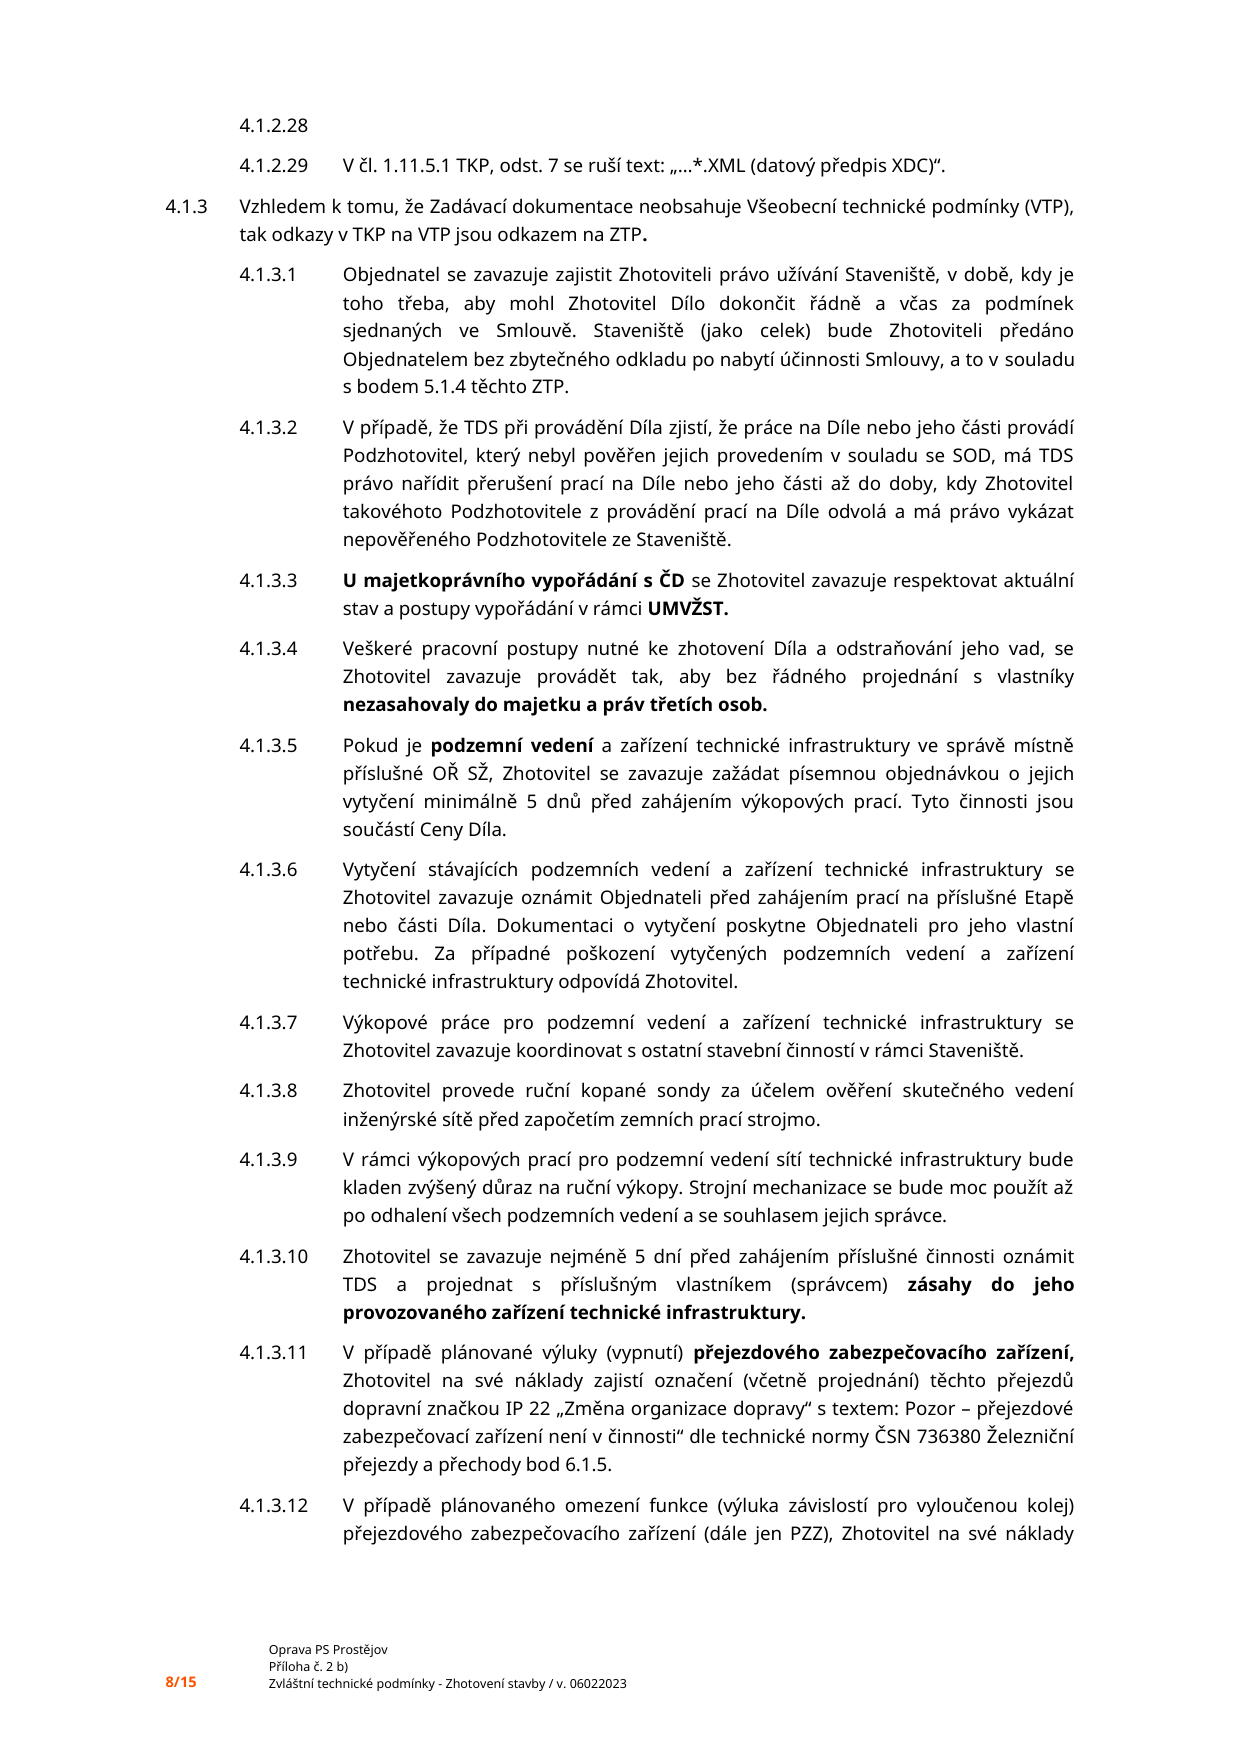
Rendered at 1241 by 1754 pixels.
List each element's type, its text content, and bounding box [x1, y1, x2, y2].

text Pokud je podzemní vedení a zařízení technické infrastruktury ve správě místně příslušné OŘ SŽ, Zhotovitel se zavazuje zažádat písemnou objednávkou o jejich vytyčení minimálně 5 dnů před zahájením výkopových prací. Tyto činnosti jsou součástí Ceny Díla. [239, 732, 1075, 842]
text V případě plánované výluky (vypnutí) přejezdového zabezpečovacího zařízení, Zhotovitel na své náklady zajistí označení (včetně projednání) těchto přejezdů dopravní značkou IP 22 „Změna organizace dopravy“ s textem: Pozor – přejezdové zabezpečovací zařízení není v činnosti“ dle technické normy ČSN 736380 Železniční přejezdy a přechody bod 6.1.5. [239, 1339, 1075, 1477]
text Zhotovitel provede ruční kopané sondy za účelem ověření skutečného vedení inženýrské sítě před započetím zemních prací strojmo. [239, 1078, 1075, 1131]
text Vytyčení stávajících podzemních vedení a zařízení technické infrastruktury se Zhotovitel zavazuje oznámit Objednateli před zahájením prací na příslušné Etapě nebo části Díla. Dokumentaci o vytyčení poskytne Objednateli pro jeho vlastní potřebu. Za případné poškození vytyčených podzemních vedení a zařízení technické infrastruktury odpovídá Zhotovitel. [239, 857, 1075, 994]
text Objednatel se zavazuje zajistit Zhotoviteli právo užívání Staveniště, v době, kdy je toho třeba, aby mohl Zhotovitel Dílo dokončit řádně a včas za podmínek sjednaných ve Smlouvě. Staveniště (jako celek) bude Zhotoviteli předáno Objednatelem bez zbytečného odkladu po nabytí účinnosti Smlouvy, a to v souladu s bodem 5.1.4 těchto ZTP. [239, 262, 1075, 399]
text Výkopové práce pro podzemní vedení a zařízení technické infrastruktury se Zhotovitel zavazuje koordinovat s ostatní stavební činností v rámci Staveniště. [239, 1009, 1075, 1063]
text Zhotovitel se zavazuje nejméně 5 dní před zahájením příslušné činnosti oznámit TDS a projednat s příslušným vlastníkem (správcem) zásahy do jeho provozovaného zařízení technické infrastruktury. [239, 1243, 1075, 1324]
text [239, 1492, 1075, 1546]
text U majetkoprávního vypořádání s ČD se Zhotovitel zavazuje respektovat aktuální stav a postupy vypořádání v rámci UMVŽST. [239, 567, 1075, 621]
text V čl. 1.11.5.1 TKP, odst. 7 se ruší text: „…*.XML (datový předpis XDC)“. [239, 153, 1075, 178]
text V případě, že TDS při provádění Díla zjistí, že práce na Díle nebo jeho části provádí Podzhotovitel, který nebyl pověřen jejich provedením v souladu se SOD, má TDS právo nařídit přerušení prací na Díle nebo jeho části až do doby, kdy Zhotovitel takovéhoto Podzhotovitele z provádění prací na Díle odvolá a má právo vykázat nepověřeného Podzhotovitele ze Staveniště. [239, 414, 1075, 552]
text Veškeré pracovní postupy nutné ke zhotovení Díla a odstraňování jeho vad, se Zhotovitel zavazuje provádět tak, aby bez řádného projednání s vlastníky nezasahovaly do majetku a práv třetích osob. [239, 636, 1075, 717]
text Vzhledem k tomu, že Zadávací dokumentace neobsahuje Všeobecní technické podmínky (VTP), tak odkazy v TKP na VTP jsou odkazem na ZTP. [165, 193, 1075, 247]
text V rámci výkopových prací pro podzemní vedení sítí technické infrastruktury bude kladen zvýšený důraz na ruční výkopy. Strojní mechanizace se bude moc použít až po odhalení všech podzemních vedení a se souhlasem jejich správce. [239, 1146, 1075, 1228]
